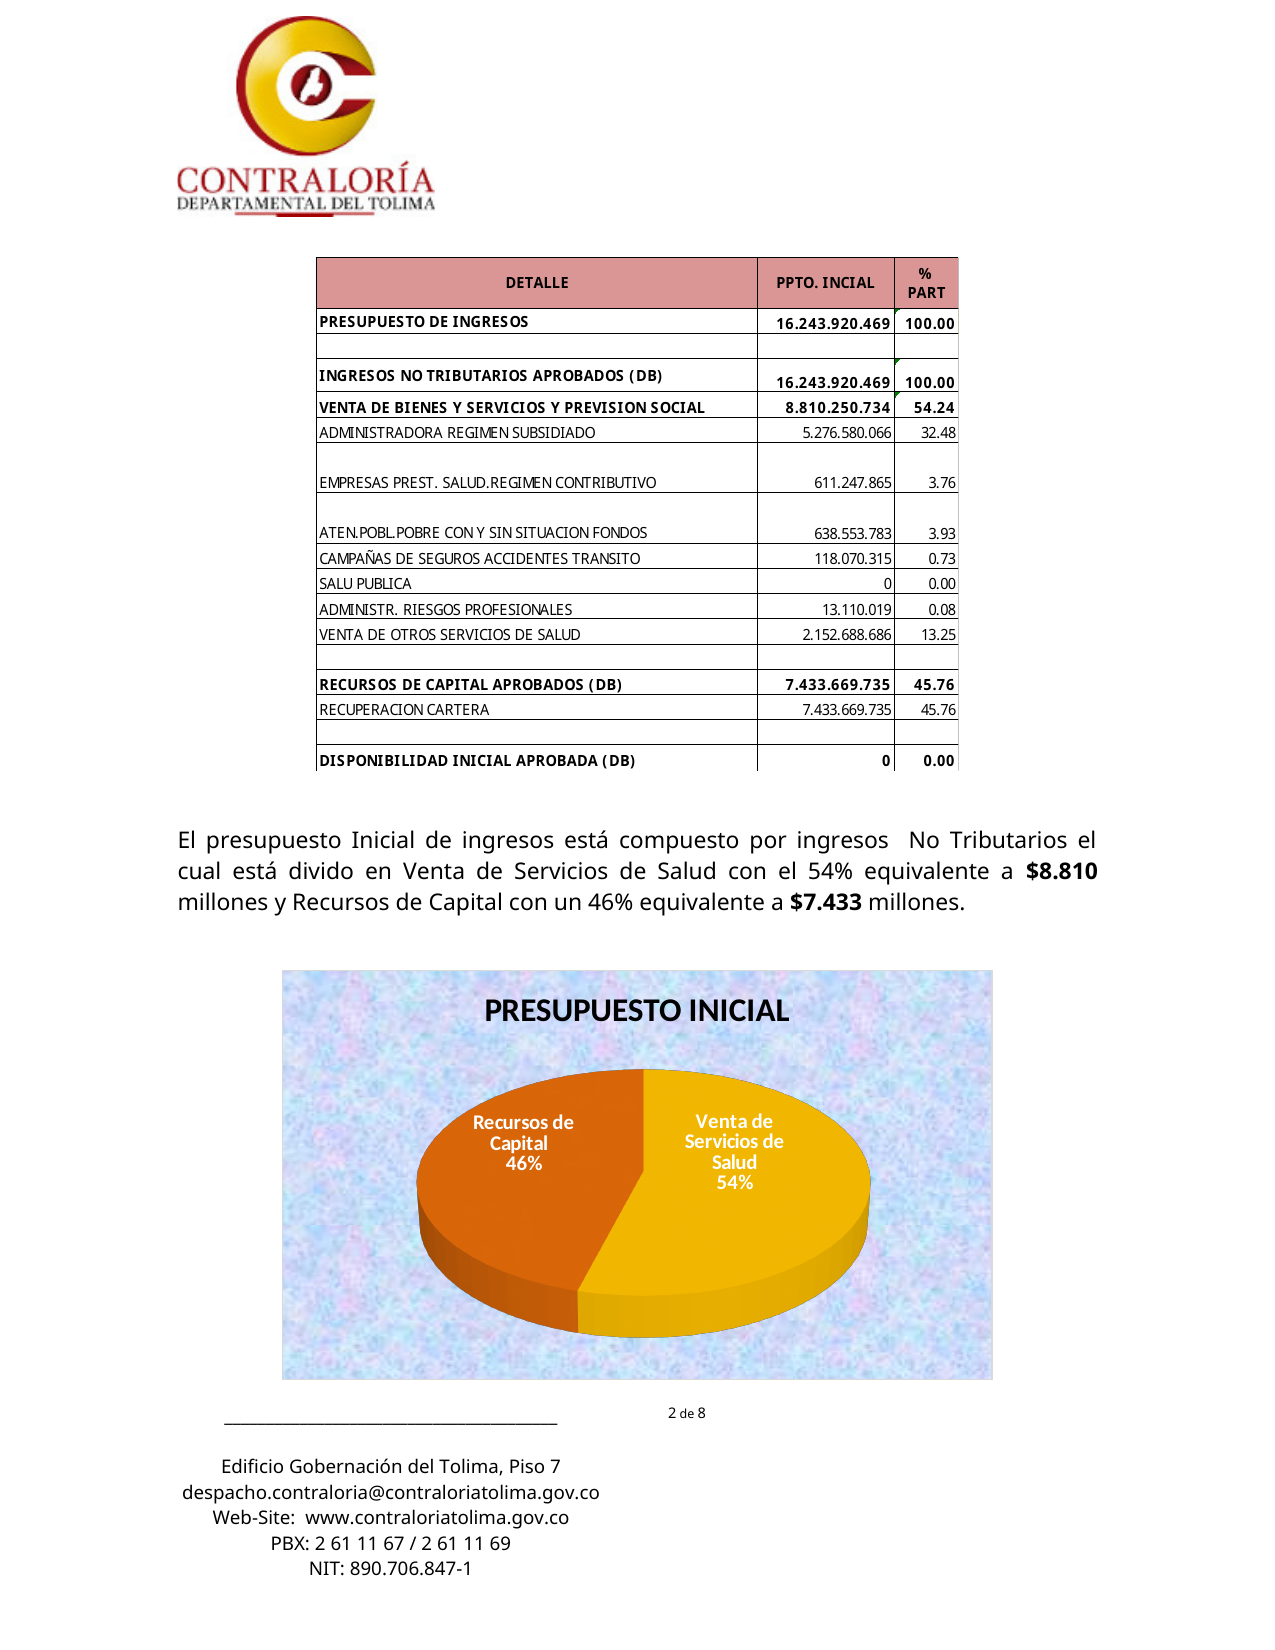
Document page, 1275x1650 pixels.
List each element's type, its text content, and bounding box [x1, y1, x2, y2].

picture [177, 16, 435, 217]
picture [283, 971, 991, 1379]
text El presupuesto Inicial de ingresos está compuesto por ingresos No Tributarios el cual está divido en Venta de Servicios de Salud con el 54% equivalente a $8.810 millones y Recursos de Capital con un 46% equivalente a $7.433 millones. [177, 824, 1098, 917]
